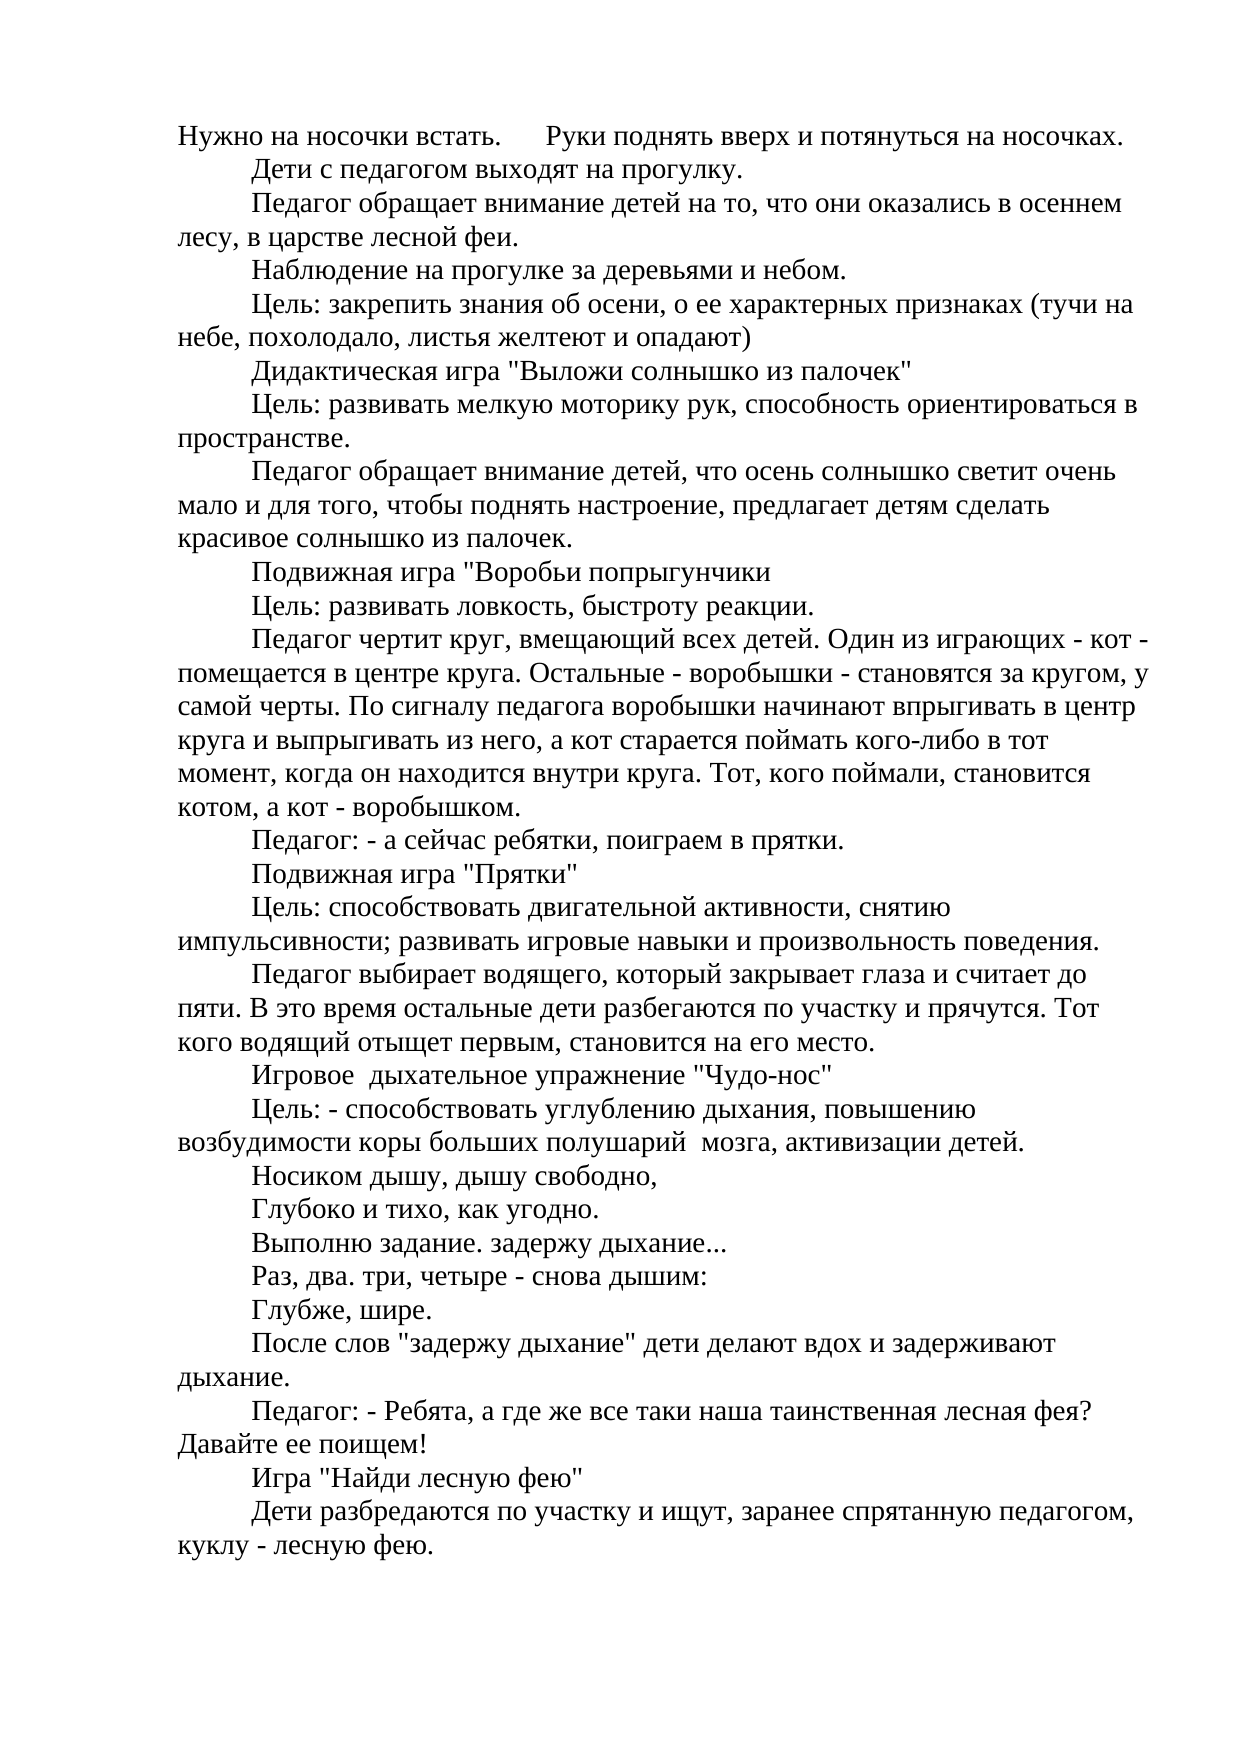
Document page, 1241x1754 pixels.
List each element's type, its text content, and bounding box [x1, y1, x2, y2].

text Цель: развивать мелкую моторику рук, способность ориентироваться в пространстве. [177, 386, 1152, 453]
text Педагог обращает внимание детей, что осень солнышко светит очень мало и для того, чтобы поднять настроение, предлагает детям сделать красивое солнышко из палочек. [177, 453, 1152, 554]
text Цель: - способствовать углублению дыхания, повышению возбудимости коры больших полушарий мозга, активизации детей. [177, 1091, 1152, 1158]
text Выполню задание. задержу дыхание... [177, 1225, 1152, 1258]
text Глубоко и тихо, как угодно. [177, 1191, 1152, 1225]
text Игра "Найди лесную фею" [177, 1460, 1152, 1493]
text Цель: развивать ловкость, быстроту реакции. [177, 588, 1152, 621]
text Педагог обращает внимание детей на то, что они оказались в осеннем лесу, в царстве лесной феи. [177, 185, 1152, 252]
text Носиком дышу, дышу свободно, [177, 1158, 1152, 1191]
text Наблюдение на прогулке за деревьями и небом. [177, 252, 1152, 286]
text Раз, два. три, четыре - снова дышим: [177, 1258, 1152, 1292]
text Игровое дыхательное упражнение "Чудо-нос" [177, 1057, 1152, 1091]
text После слов "задержу дыхание" дети делают вдох и задерживают дыхание. [177, 1326, 1152, 1393]
text Цель: способствовать двигательной активности, снятию импульсивности; развивать игровые навыки и произвольность поведения. [177, 889, 1152, 957]
text Дети с педагогом выходят на прогулку. [177, 152, 1152, 185]
text Педагог: - а сейчас ребятки, поиграем в прятки. [177, 822, 1152, 856]
text Дети разбредаются по участку и ищут, заранее спрятанную педагогом, куклу - лесную фею. [177, 1493, 1152, 1560]
text Цель: закрепить знания об осени, о ее характерных признаках (тучи на небе, похолодало, листья желтеют и опадают) [177, 286, 1152, 353]
text Дидактическая игра "Выложи солнышко из палочек" [177, 353, 1152, 386]
text Глубже, шире. [177, 1292, 1152, 1326]
text Подвижная игра "Воробьи попрыгунчики [177, 554, 1152, 588]
text Нужно на носочки встать. Руки поднять вверх и потянуться на носочках. [177, 118, 1152, 152]
text Педагог выбирает водящего, который закрывает глаза и считает до пяти. В это время остальные дети разбегаются по участку и прячутся. Тот кого водящий отыщет первым, становится на его место. [177, 957, 1152, 1057]
text Педагог: - Ребята, а где же все таки наша таинственная лесная фея? Давайте ее поищем! [177, 1393, 1152, 1460]
text Подвижная игра "Прятки" [177, 856, 1152, 889]
text Педагог чертит круг, вмещающий всех детей. Один из играющих - кот - помещается в центре круга. Остальные - воробышки - становятся за кругом, у самой черты. По сигналу педагога воробышки начинают впрыгивать в центр круга и выпрыгивать из него, а кот старается поймать кого-либо в тот момент, когда он находится внутри круга. Тот, кого поймали, становится котом, а кот - воробышком. [177, 621, 1152, 822]
